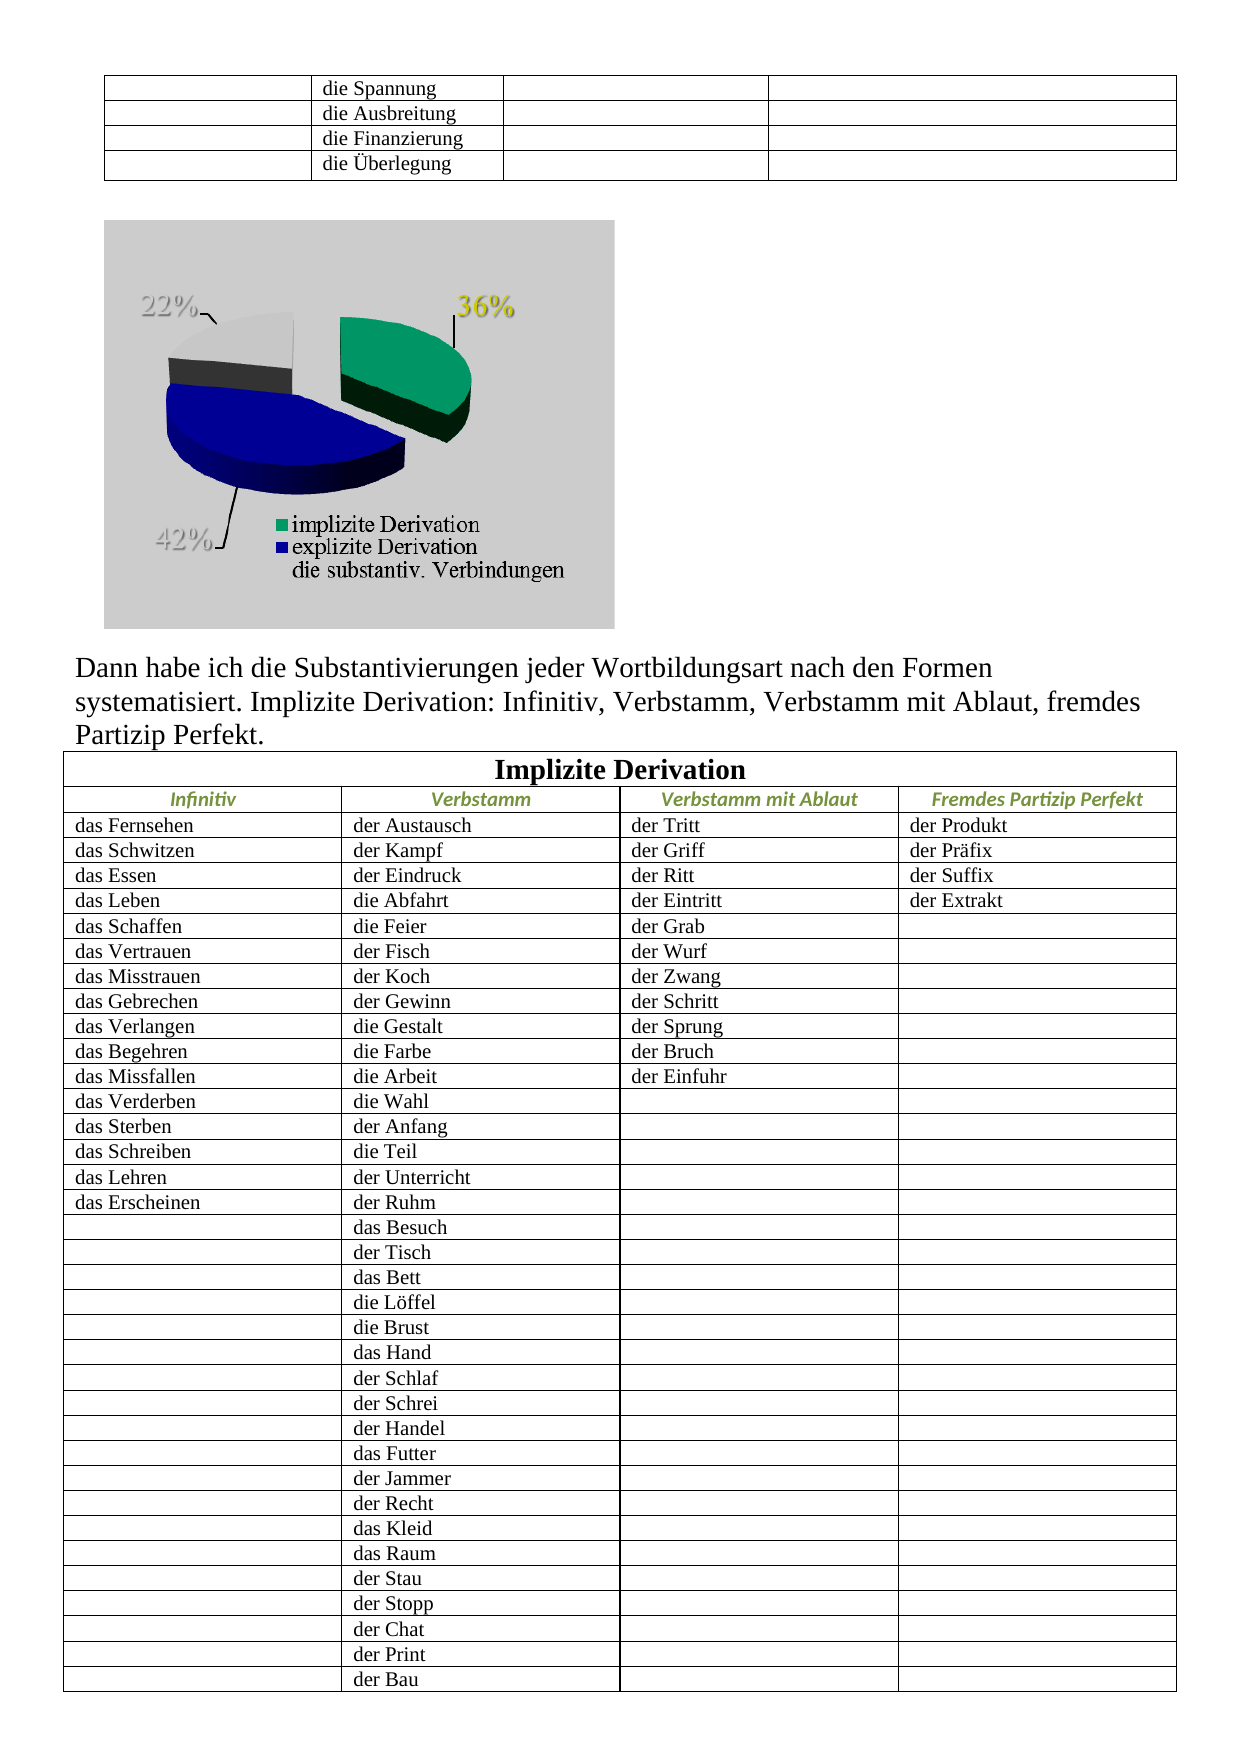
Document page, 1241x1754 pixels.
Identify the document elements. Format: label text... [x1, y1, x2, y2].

table_cell [899, 1616, 1176, 1641]
table_cell [899, 914, 1176, 938]
table_cell das Hand [342, 1340, 619, 1364]
table_cell der Schlaf [342, 1365, 619, 1389]
table_cell [64, 1667, 341, 1691]
table_cell der Eindruck [342, 863, 619, 887]
table_cell [621, 1089, 898, 1113]
table_cell [504, 151, 768, 180]
table_cell [64, 1591, 341, 1615]
table_cell der Sprung [621, 1014, 898, 1038]
table_cell [899, 1039, 1176, 1063]
table_cell [64, 1566, 341, 1590]
table_cell [899, 1391, 1176, 1414]
table_cell [504, 126, 768, 150]
table_cell das Futter [342, 1441, 619, 1465]
table_cell das Verlangen [64, 1014, 341, 1038]
table_cell der Koch [342, 964, 619, 988]
table_cell die Gestalt [342, 1014, 619, 1038]
table_cell der Ritt [621, 863, 898, 887]
table_cell [504, 76, 768, 100]
table_cell der Ruhm [342, 1190, 619, 1214]
table_cell [621, 1541, 898, 1565]
table_cell [621, 1391, 898, 1414]
table_cell [899, 1591, 1176, 1615]
table_cell [64, 1541, 341, 1565]
table_cell das Lehren [64, 1165, 341, 1189]
table_cell [621, 1215, 898, 1239]
table_cell [899, 1566, 1176, 1590]
table_cell [64, 1491, 341, 1515]
table_cell [64, 1416, 341, 1440]
table_cell [64, 1240, 341, 1264]
table_cell das Schaffen [64, 914, 341, 938]
table_cell [621, 1165, 898, 1189]
table_cell [64, 1290, 341, 1314]
table_cell [621, 1441, 898, 1465]
table_cell [64, 1365, 341, 1389]
table_cell die Feier [342, 914, 619, 938]
table_cell [621, 1516, 898, 1540]
table_cell [504, 101, 768, 125]
table_cell das Verderben [64, 1089, 341, 1113]
table_cell [899, 1315, 1176, 1339]
table_cell die Farbe [342, 1039, 619, 1063]
table_cell das Gebrechen [64, 989, 341, 1013]
table_cell der Grab [621, 914, 898, 938]
table_cell [899, 939, 1176, 963]
table_cell der Gewinn [342, 989, 619, 1013]
table_cell der Schritt [621, 989, 898, 1013]
table_cell [899, 1441, 1176, 1465]
table_cell das Schwitzen [64, 838, 341, 862]
table_cell die Abfahrt [342, 889, 619, 912]
table_cell das Bett [342, 1265, 619, 1289]
table_cell [899, 1089, 1176, 1113]
table_cell der Schrei [342, 1391, 619, 1414]
table_cell der Chat [342, 1616, 619, 1641]
table_cell das Erscheinen [64, 1190, 341, 1214]
table_cell der Stopp [342, 1591, 619, 1615]
table_cell das Missfallen [64, 1064, 341, 1088]
table_cell [64, 1616, 341, 1641]
table_cell [621, 1616, 898, 1641]
table_cell [899, 1290, 1176, 1314]
table_cell Infinitiv [64, 787, 341, 812]
table_cell [899, 1466, 1176, 1490]
table_cell das Schreiben [64, 1140, 341, 1163]
table_cell das Leben [64, 889, 341, 912]
table_cell [64, 1516, 341, 1540]
table_cell [621, 1591, 898, 1615]
table_cell der Austausch [342, 813, 619, 837]
table_cell [621, 1416, 898, 1440]
table_cell [899, 1491, 1176, 1515]
table_cell [105, 101, 311, 125]
table_cell der Extrakt [899, 889, 1176, 912]
table_cell [64, 1642, 341, 1666]
table_cell der Bau [342, 1667, 619, 1691]
table_cell [621, 1365, 898, 1389]
table_header Implizite Derivation [64, 752, 1176, 786]
table_cell [899, 989, 1176, 1013]
table_cell [769, 76, 1176, 100]
table_cell der Eintritt [621, 889, 898, 912]
table_cell [769, 126, 1176, 150]
table_cell der Produkt [899, 813, 1176, 837]
table_cell der Jammer [342, 1466, 619, 1490]
table_cell [621, 1667, 898, 1691]
table_cell das Begehren [64, 1039, 341, 1063]
table_cell [899, 1265, 1176, 1289]
table_cell das Raum [342, 1541, 619, 1565]
table_cell [64, 1315, 341, 1339]
table_cell [899, 1014, 1176, 1038]
table_cell der Bruch [621, 1039, 898, 1063]
table_cell das Vertrauen [64, 939, 341, 963]
table_cell [899, 1064, 1176, 1088]
table_cell der Handel [342, 1416, 619, 1440]
table_cell [621, 1491, 898, 1515]
table_cell das Sterben [64, 1114, 341, 1138]
table_cell [621, 1265, 898, 1289]
table_cell der Wurf [621, 939, 898, 963]
text Dann habe ich die Substantivierungen jeder Wortbildungsart nach den Formen systematisiert. Implizite Derivation: Infinitiv, Verbstamm, Verbstamm mit Ablaut, fremdes Partizip Perfekt. [75, 650, 1165, 751]
table_cell der Stau [342, 1566, 619, 1590]
table_cell der Recht [342, 1491, 619, 1515]
table_cell Fremdes Partizip Perfekt [899, 787, 1176, 812]
table_cell [899, 964, 1176, 988]
table_cell der Fisch [342, 939, 619, 963]
table_cell die Ausbreitung [312, 101, 503, 125]
table_cell der Unterricht [342, 1165, 619, 1189]
table_cell [621, 1315, 898, 1339]
table_cell Verbstamm mit Ablaut [621, 787, 898, 812]
table_cell [64, 1391, 341, 1414]
table_cell [769, 151, 1176, 180]
table_cell der Präfix [899, 838, 1176, 862]
table_cell das Essen [64, 863, 341, 887]
table_cell [899, 1642, 1176, 1666]
table_cell [64, 1466, 341, 1490]
table_cell [899, 1240, 1176, 1264]
table_cell der Suffix [899, 863, 1176, 887]
table_cell die Teil [342, 1140, 619, 1163]
table_cell [899, 1667, 1176, 1691]
table_cell [621, 1566, 898, 1590]
table_cell [769, 101, 1176, 125]
table_cell der Print [342, 1642, 619, 1666]
table_cell Verbstamm [342, 787, 619, 812]
table_cell [899, 1190, 1176, 1214]
table_cell das Misstrauen [64, 964, 341, 988]
table_cell [621, 1290, 898, 1314]
table_cell [105, 126, 311, 150]
table_cell das Kleid [342, 1516, 619, 1540]
table_cell [64, 1265, 341, 1289]
table_cell der Tisch [342, 1240, 619, 1264]
table_cell [899, 1165, 1176, 1189]
table_cell [899, 1215, 1176, 1239]
table_cell [899, 1340, 1176, 1364]
table_cell der Tritt [621, 813, 898, 837]
table_cell [899, 1516, 1176, 1540]
table_cell [64, 1441, 341, 1465]
table_cell [899, 1365, 1176, 1389]
table_cell die Finanzierung [312, 126, 503, 150]
table_cell [621, 1642, 898, 1666]
table_cell [621, 1190, 898, 1214]
table_cell die Brust [342, 1315, 619, 1339]
table_cell das Besuch [342, 1215, 619, 1239]
table_cell der Zwang [621, 964, 898, 988]
table_cell der Kampf [342, 838, 619, 862]
table_cell [621, 1466, 898, 1490]
table_cell der Griff [621, 838, 898, 862]
table_cell die Löffel [342, 1290, 619, 1314]
table_cell [64, 1340, 341, 1364]
table_cell [899, 1140, 1176, 1163]
table_cell [621, 1340, 898, 1364]
table_cell die Wahl [342, 1089, 619, 1113]
table_cell der Anfang [342, 1114, 619, 1138]
table_cell das Fernsehen [64, 813, 341, 837]
table_cell [899, 1416, 1176, 1440]
table_cell [899, 1541, 1176, 1565]
table_cell die Arbeit [342, 1064, 619, 1088]
table_cell die Überlegung [312, 151, 503, 180]
table_cell die Spannung [312, 76, 503, 100]
table_cell [621, 1114, 898, 1138]
table_cell [899, 1114, 1176, 1138]
table_cell der Einfuhr [621, 1064, 898, 1088]
table_cell [621, 1140, 898, 1163]
table_cell [105, 151, 311, 180]
table_cell [64, 1215, 341, 1239]
table_cell [105, 76, 311, 100]
table_cell [621, 1240, 898, 1264]
